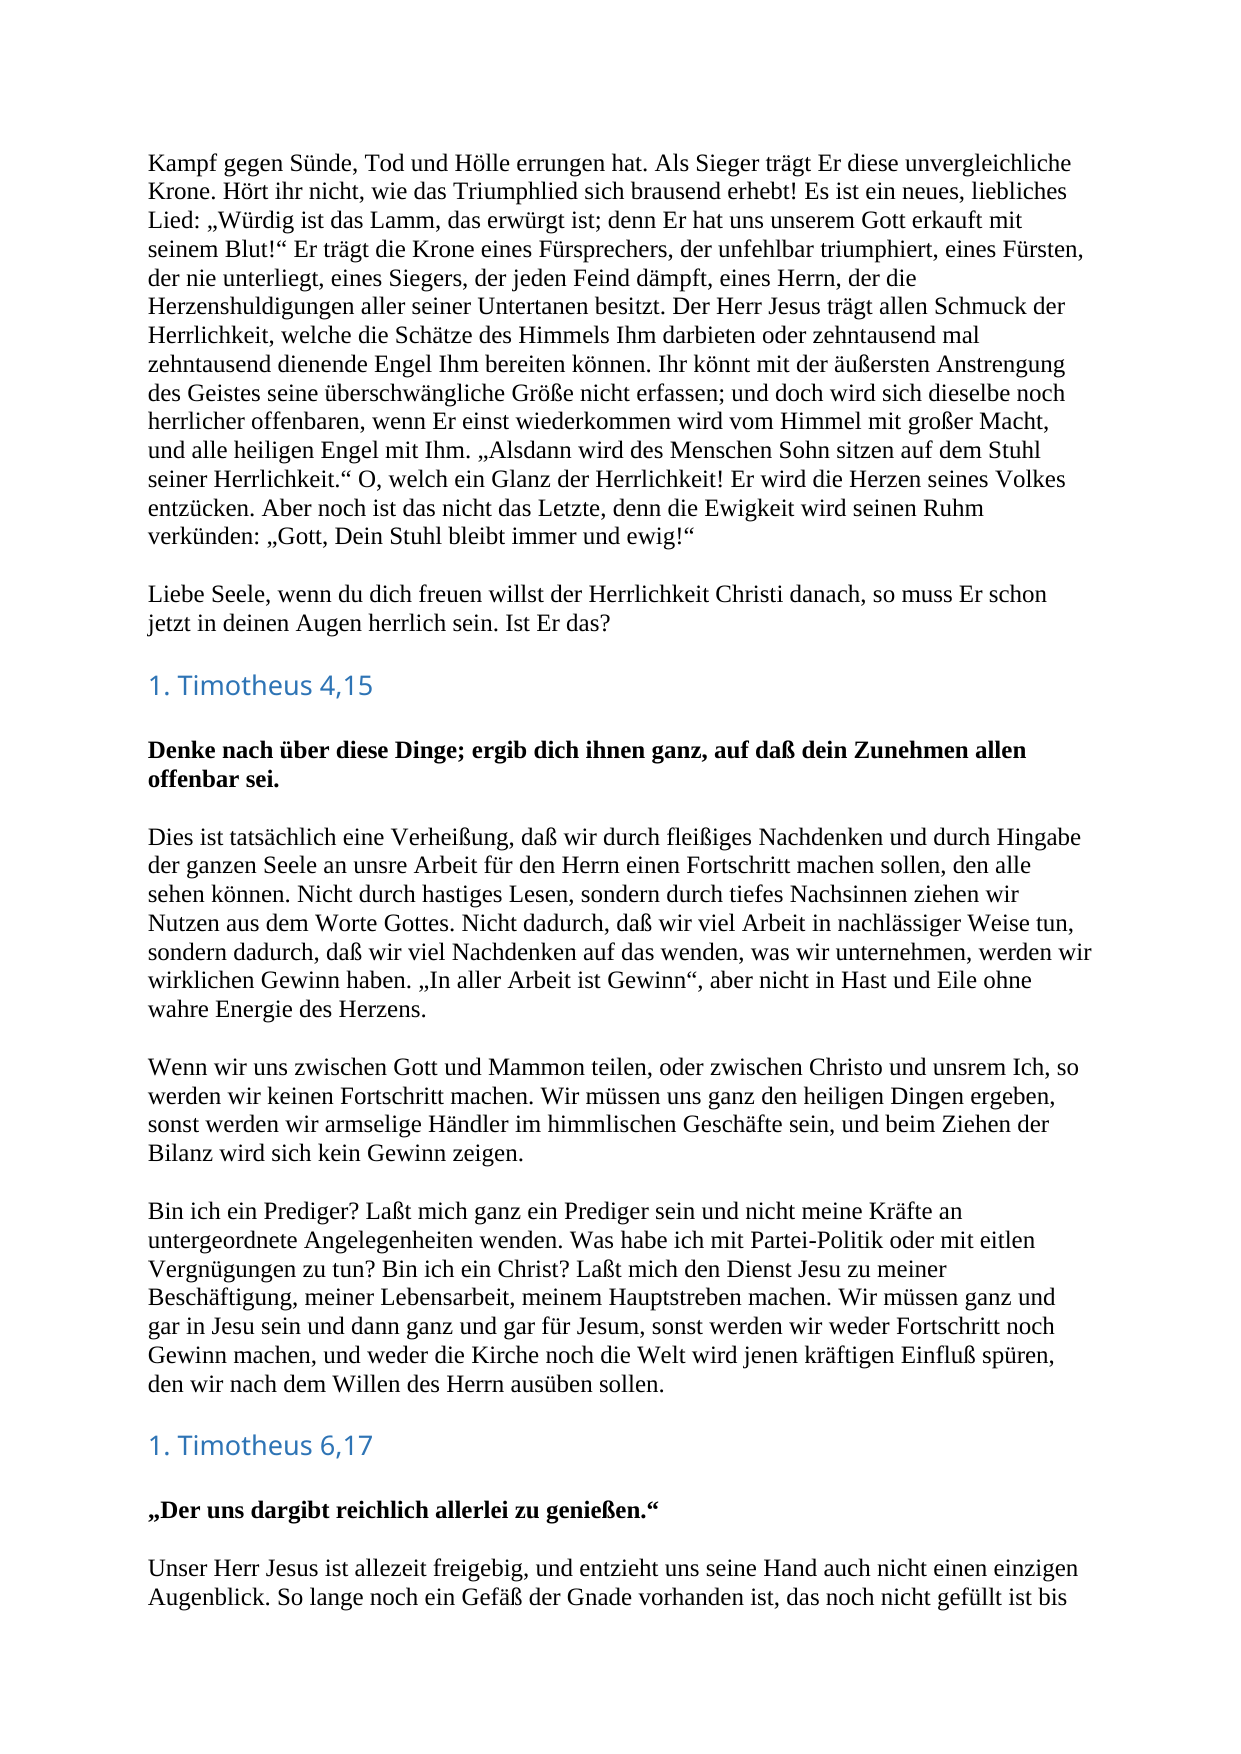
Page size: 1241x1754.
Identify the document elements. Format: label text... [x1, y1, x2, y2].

text Bin ich ein Prediger? Laßt mich ganz ein Prediger sein und nicht meine Kräfte an untergeordnete Angelegenheiten wenden. Was habe ich mit Partei-Politik oder mit eitlen Vergnügungen zu tun? Bin ich ein Christ? Laßt mich den Dienst Jesu zu meiner Beschäftigung, meiner Lebensarbeit, meinem Hauptstreben machen. Wir müssen ganz und gar in Jesu sein und dann ganz und gar für Jesum, sonst werden wir weder Fortschritt noch Gewinn machen, und weder die Kirche noch die Welt wird jenen kräftigen Einfluß spüren, den wir nach dem Willen des Herrn ausüben sollen. [148, 1196, 1093, 1397]
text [148, 148, 1093, 550]
text „Der uns dargibt reichlich allerlei zu genießen.“ [148, 1496, 1093, 1524]
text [148, 1553, 1093, 1611]
subtitle 1. Timotheus 4,15 [148, 666, 1093, 703]
subtitle 1. Timotheus 6,17 [148, 1427, 1093, 1463]
text Wenn wir uns zwischen Gott und Mammon teilen, oder zwischen Christo und unsrem Ich, so werden wir keinen Fortschritt machen. Wir müssen uns ganz den heiligen Dingen ergeben, sonst werden wir armselige Händler im himmlischen Geschäfte sein, und beim Ziehen der Bilanz wird sich kein Gewinn zeigen. [148, 1052, 1093, 1167]
text Liebe Seele, wenn du dich freuen willst der Herrlichkeit Christi danach, so muss Er schon jetzt in deinen Augen herrlich sein. Ist Er das? [148, 579, 1093, 637]
text Dies ist tatsächlich eine Verheißung, daß wir durch fleißiges Nachdenken und durch Hingabe der ganzen Seele an unsre Arbeit für den Herrn einen Fortschritt machen sollen, den alle sehen können. Nicht durch hastiges Lesen, sondern durch tiefes Nachsinnen ziehen wir Nutzen aus dem Worte Gottes. Nicht dadurch, daß wir viel Arbeit in nachlässiger Weise tun, sondern dadurch, daß wir viel Nachdenken auf das wenden, was wir unternehmen, werden wir wirklichen Gewinn haben. „In aller Arbeit ist Gewinn“, aber nicht in Hast und Eile ohne wahre Energie des Herzens. [148, 822, 1093, 1023]
text Denke nach über diese Dinge; ergib dich ihnen ganz, auf daß dein Zunehmen allen offenbar sei. [148, 735, 1093, 792]
